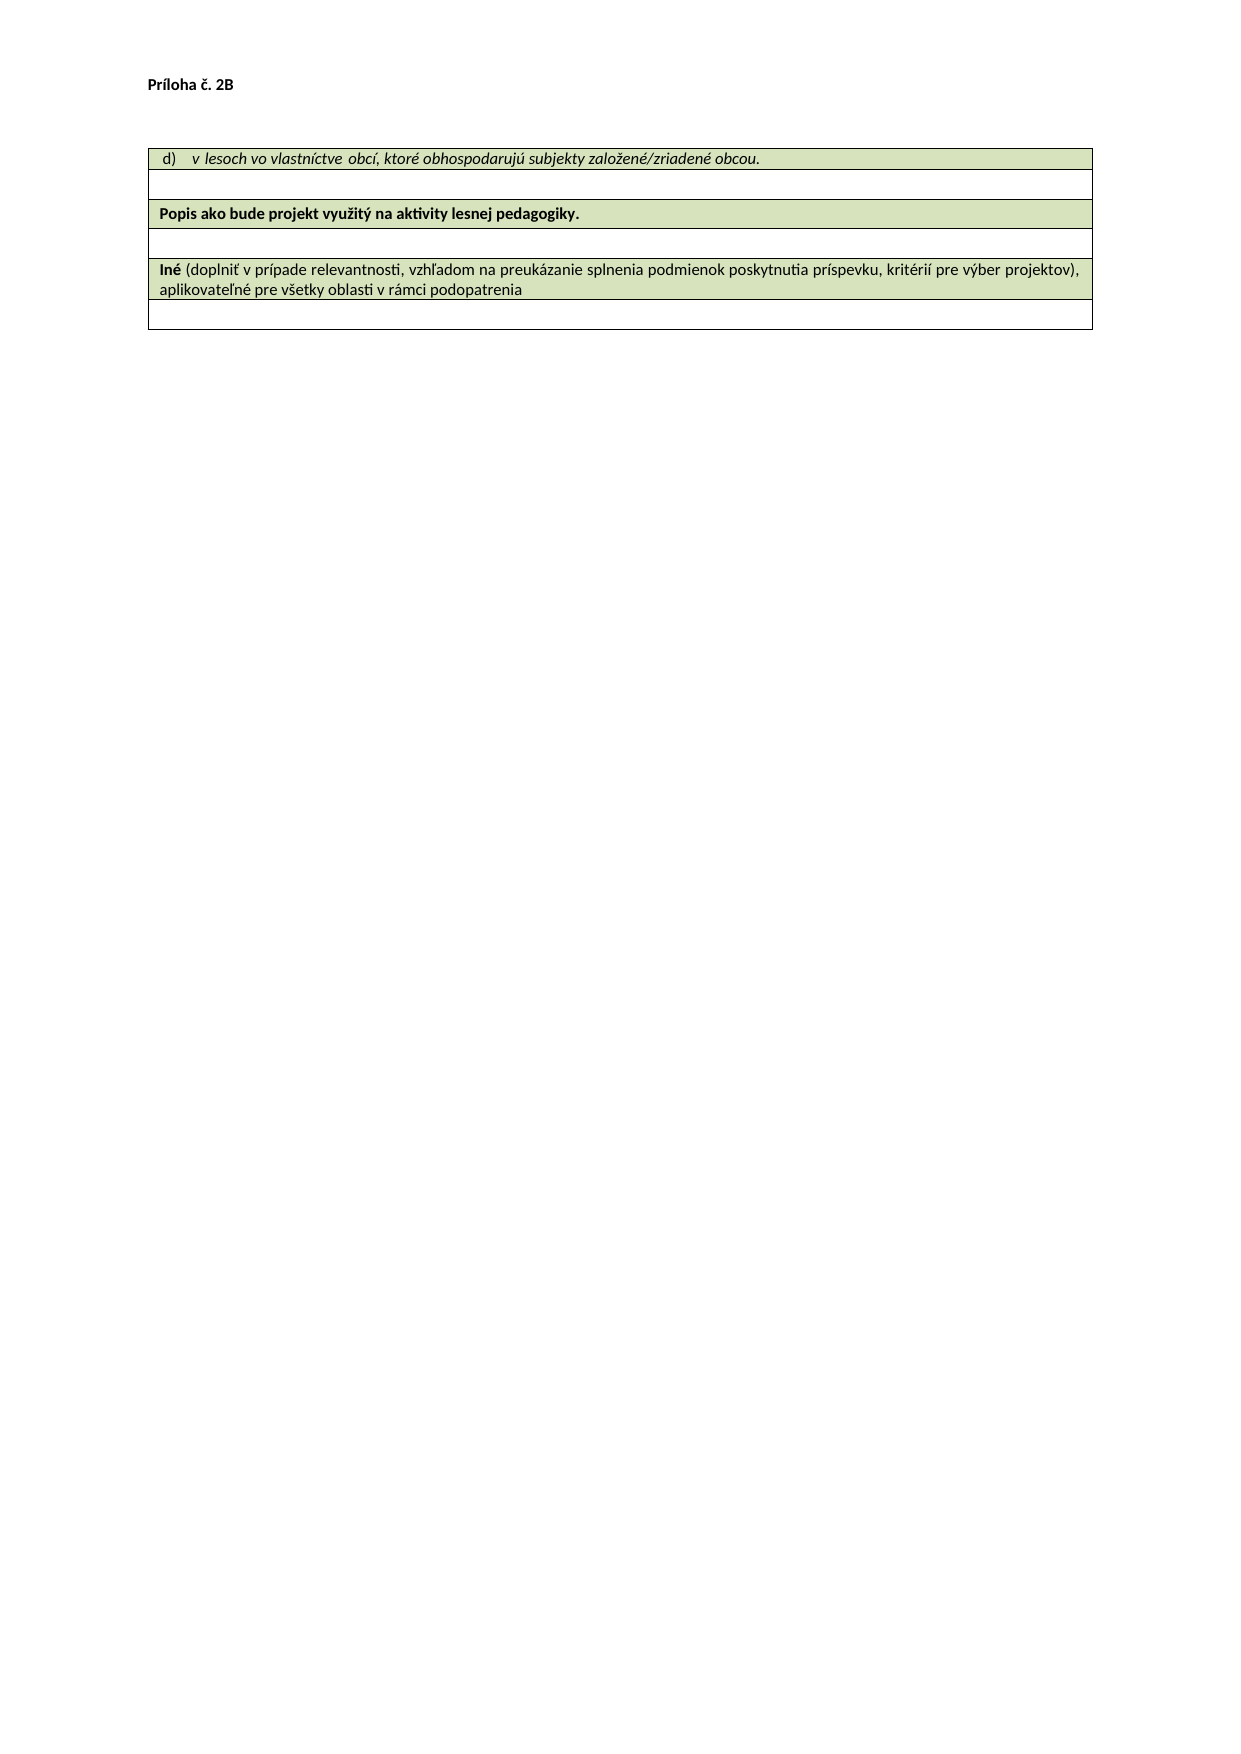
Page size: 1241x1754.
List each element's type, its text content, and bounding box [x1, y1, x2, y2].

table_cell Iné (doplniť v prípade relevantnosti, vzhľadom na preukázanie splnenia podmienok poskytnutia príspevku, kritérií pre výber projektov), aplikovateľné pre všetky oblasti v rámci podopatrenia [149, 259, 1092, 299]
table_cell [149, 149, 1092, 169]
table_cell [149, 170, 1092, 198]
table_cell [149, 229, 1092, 258]
table_cell [149, 300, 1092, 329]
table_cell Popis ako bude projekt využitý na aktivity lesnej pedagogiky. [149, 200, 1092, 228]
